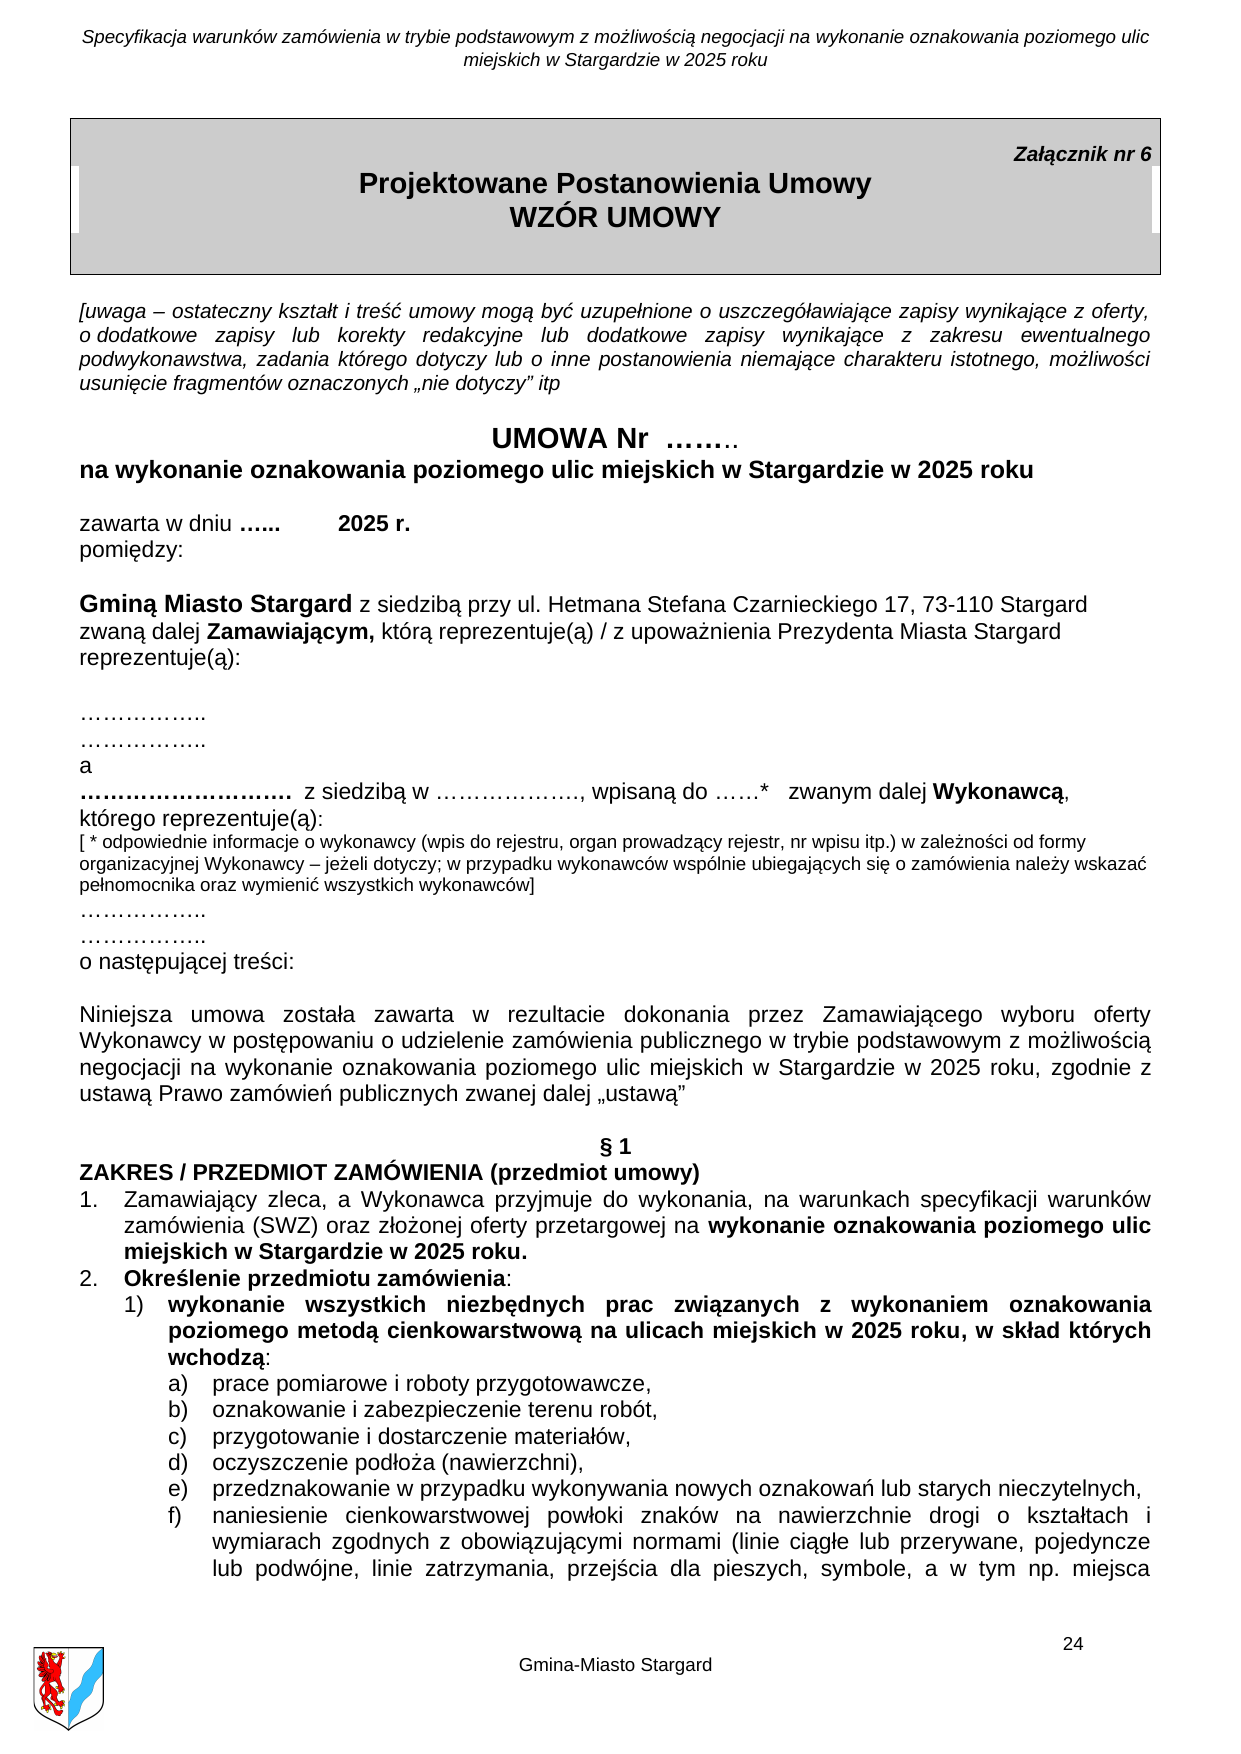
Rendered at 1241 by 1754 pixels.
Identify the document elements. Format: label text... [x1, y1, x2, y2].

text ZAKRES / PRZEDMIOT ZAMÓWIENIA (przedmiot umowy) [79, 1159, 1152, 1186]
list oznakowanie i zabezpieczenie terenu robót, [168, 1396, 1152, 1423]
text …………….. [79, 699, 1152, 726]
list prace pomiarowe i roboty przygotowawcze, [168, 1370, 1152, 1396]
text o następującej treści: [79, 948, 1152, 975]
list przygotowanie i dostarczenie materiałów, [168, 1423, 1152, 1449]
subtitle Załącznik nr 6 [71, 119, 1160, 166]
picture [33, 1647, 104, 1731]
text a [79, 752, 1152, 778]
list przedznakowanie w przypadku wykonywania nowych oznakowań lub starych nieczytelnych, [168, 1475, 1152, 1502]
list wykonanie wszystkich niezbędnych prac związanych z wykonaniem oznakowania poziomego metodą cienkowarstwową na ulicach miejskich w 2025 roku, w skład których wchodzą: [123, 1291, 1152, 1370]
subtitle UMOWA Nr …….. [79, 421, 1152, 455]
text [uwaga – ostateczny kształt i treść umowy mogą być uzupełnione o uszczegóławiające zapisy wynikające z oferty, o dodatkowe zapisy lub korekty redakcyjne lub dodatkowe zapisy wynikające z zakresu ewentualnego podwykonawstwa, zadania którego dotyczy lub o inne postanowienia niemające charakteru istotnego, możliwości usunięcie fragmentów oznaczonych „nie dotyczy” itp [79, 299, 1152, 395]
text pomiędzy: [79, 536, 1152, 563]
text na wykonanie oznakowania poziomego ulic miejskich w Stargardzie w 2025 roku [79, 455, 1152, 483]
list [168, 1502, 1152, 1581]
list Zamawiający zleca, a Wykonawca przyjmuje do wykonania, na warunkach specyfikacji warunków zamówienia (SWZ) oraz złożonej oferty przetargowej na wykonanie oznakowania poziomego ulic miejskich w Stargardzie w 2025 roku. [79, 1186, 1152, 1264]
text zawarta w dniu …... 2025 r. [79, 510, 1152, 536]
list oczyszczenie podłoża (nawierzchni), [168, 1449, 1152, 1475]
text …………….. [79, 726, 1152, 752]
text [ * odpowiednie informacje o wykonawcy (wpis do rejestru, organ prowadzący rejestr, nr wpisu itp.) w zależności od formy organizacyjnej Wykonawcy – jeżeli dotyczy; w przypadku wykonawców wspólnie ubiegających się o zamówienia należy wskazać pełnomocnika oraz wymienić wszystkich wykonawców] [79, 831, 1152, 896]
text …………….. [79, 922, 1152, 948]
subtitle Projektowane Postanowienia Umowy [79, 166, 1152, 199]
text ………………………. z siedzibą w ………………., wpisaną do ……* zwanym dalej Wykonawcą, którego reprezentuje(ą): [79, 778, 1152, 831]
text …………….. [79, 896, 1152, 922]
text Niniejsza umowa została zawarta w rezultacie dokonania przez Zamawiającego wyboru oferty Wykonawcy w postępowaniu o udzielenie zamówienia publicznego w trybie podstawowym z możliwością negocjacji na wykonanie oznakowania poziomego ulic miejskich w Stargardzie w 2025 roku, zgodnie z ustawą Prawo zamówień publicznych zwanej dalej „ustawą” [79, 1001, 1152, 1106]
list Określenie przedmiotu zamówienia: [79, 1264, 1152, 1291]
text § 1 [79, 1133, 1152, 1159]
text Gminą Miasto Stargard z siedzibą przy ul. Hetmana Stefana Czarnieckiego 17, 73-110 Stargard zwaną dalej Zamawiającym, którą reprezentuje(ą) / z upoważnienia Prezydenta Miasta Stargard reprezentuje(ą): [79, 589, 1152, 670]
